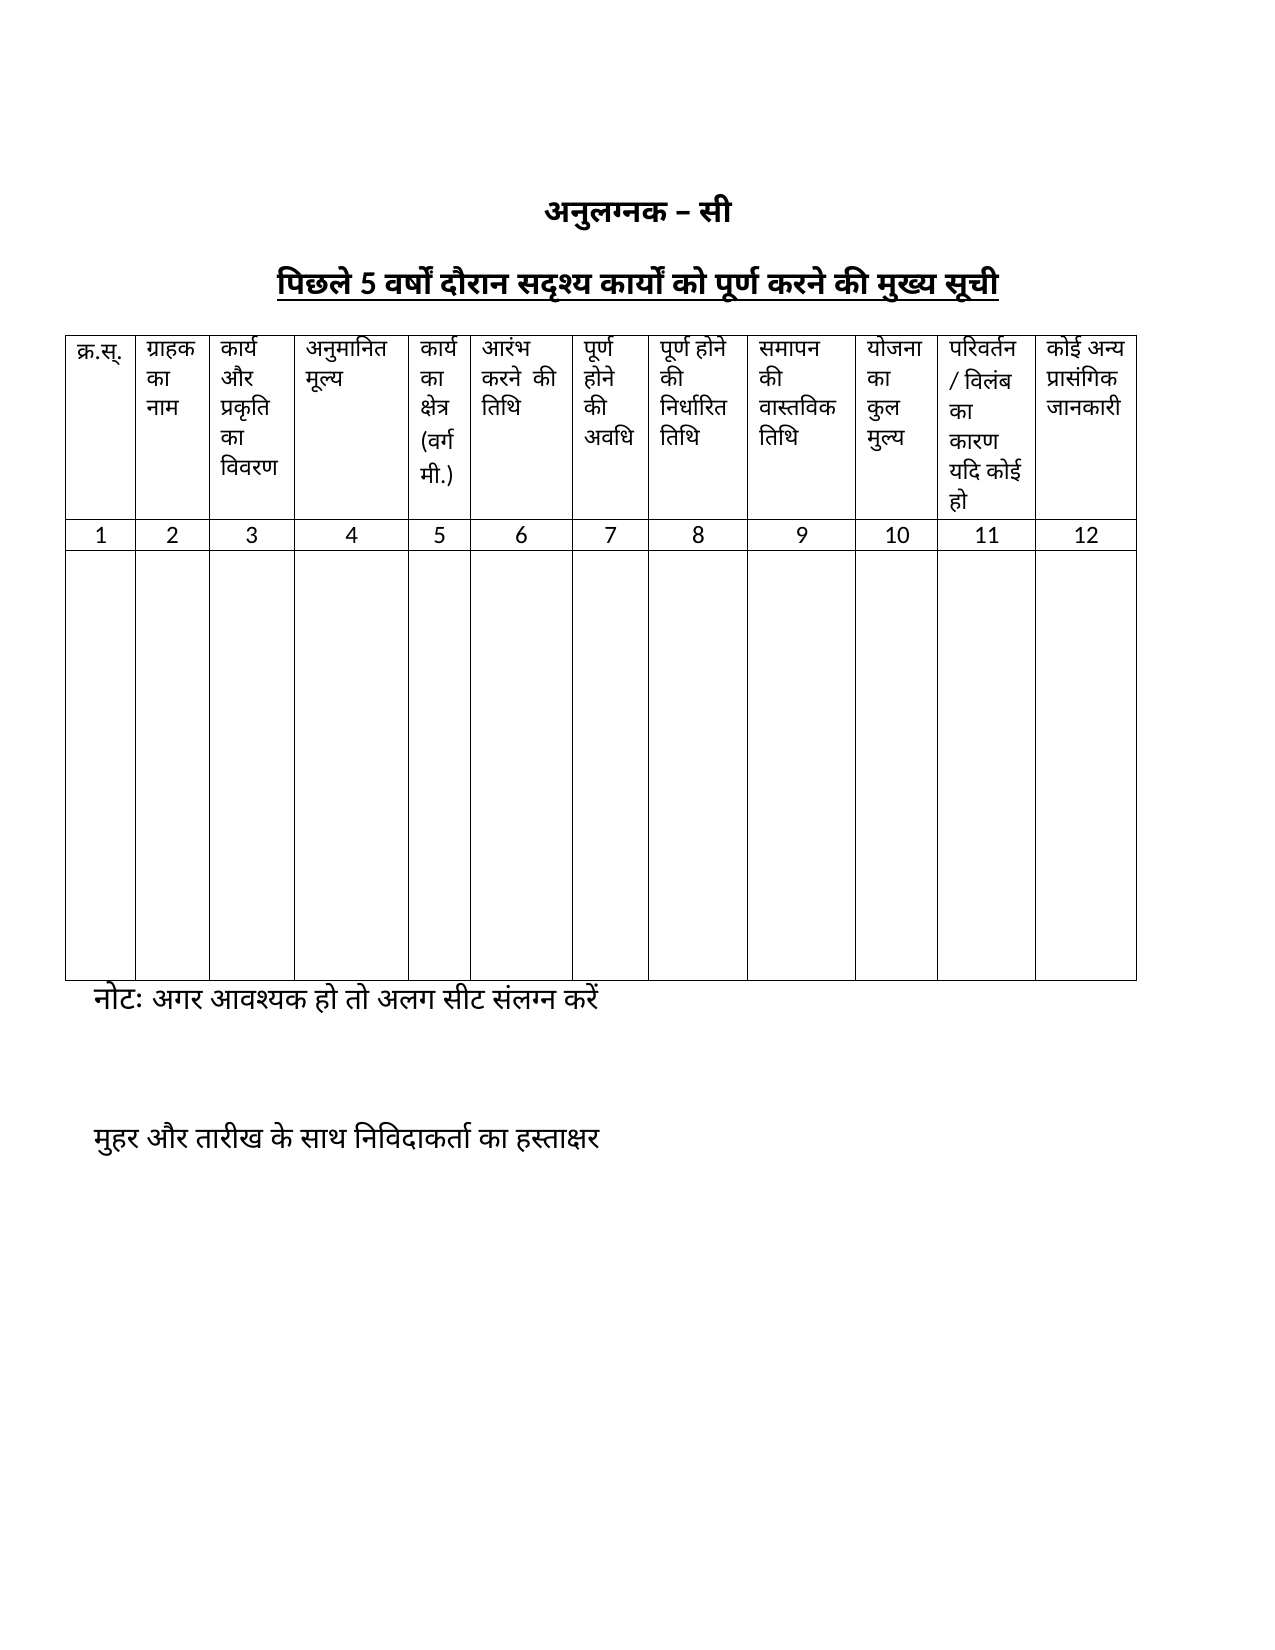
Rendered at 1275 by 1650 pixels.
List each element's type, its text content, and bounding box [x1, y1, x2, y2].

table_cell [136, 551, 209, 980]
table_cell 11 [938, 520, 1035, 550]
table_cell 12 [1036, 520, 1136, 550]
table_cell [748, 551, 855, 980]
table_cell 9 [748, 520, 855, 550]
table_header आरंभ करने की तिथि [471, 336, 572, 519]
table_cell [66, 551, 135, 980]
table_cell 1 [66, 520, 135, 550]
table_cell 8 [649, 520, 747, 550]
table_cell 5 [409, 520, 470, 550]
table_cell [210, 551, 294, 980]
table_header कार्य का क्षेत्र (वर्ग मी.) [409, 336, 470, 519]
table_header योजना का कुल मुल्य [856, 336, 937, 519]
table_cell [471, 551, 572, 980]
text अनुलग्नक – सी [150, 194, 1125, 235]
table_header अनुमानित मूल्य [295, 336, 408, 519]
table_header कार्य और प्रकृति का विवरण [210, 336, 294, 519]
table_cell [295, 551, 408, 980]
table_cell [573, 551, 648, 980]
table_header पूर्ण होने की निर्धारित तिथि [649, 336, 747, 519]
table_cell 10 [856, 520, 937, 550]
table_cell [649, 551, 747, 980]
table_cell 2 [136, 520, 209, 550]
table_header ग्राहक का नाम [136, 336, 209, 519]
table_header कोई अन्य प्रासंगिक जानकारी [1036, 336, 1136, 519]
table_cell 4 [295, 520, 408, 550]
table_cell [938, 551, 1035, 980]
table_header पूर्ण होने की अवधि [573, 336, 648, 519]
table_header समापन की वास्तविक तिथि [748, 336, 855, 519]
table_cell [856, 551, 937, 980]
table_cell [409, 551, 470, 980]
text पिछले 5 वर्षों दौरान सदृश्य कार्यों को पूर्ण करने की मुख्य सूची [150, 262, 1125, 307]
text नोटः अगर आवश्यक हो तो अलग सीट संलग्न करें [94, 981, 1125, 1022]
table_header क्र.स्. [66, 336, 135, 519]
text मुहर और तारीख के साथ निविदाकर्ता का हस्ताक्षर [94, 1123, 1125, 1161]
table_cell 3 [210, 520, 294, 550]
table_header परिवर्तन / विलंब का कारण यदि कोई हो [938, 336, 1035, 519]
table_cell 6 [471, 520, 572, 550]
table_cell 7 [573, 520, 648, 550]
table_cell [1036, 551, 1136, 980]
